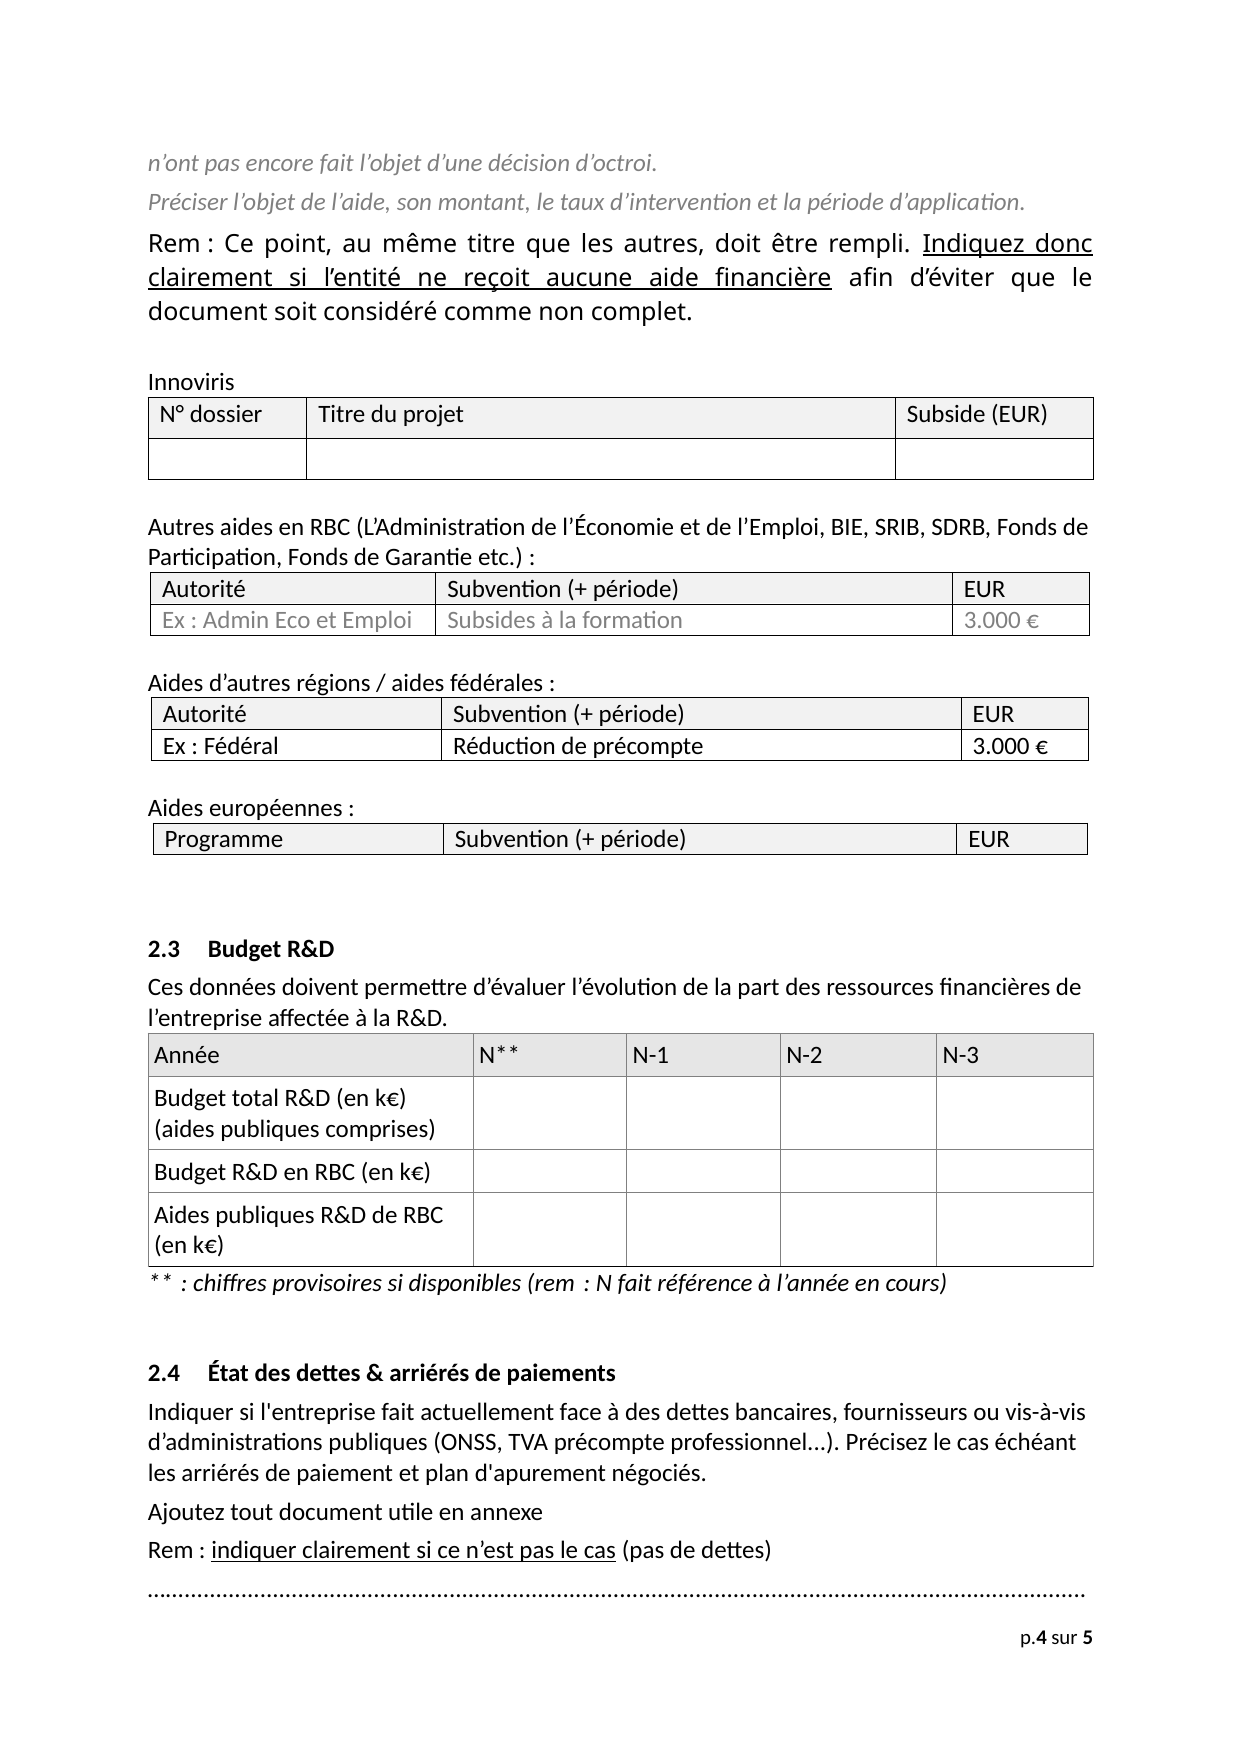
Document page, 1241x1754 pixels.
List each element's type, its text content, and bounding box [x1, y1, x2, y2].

table_header EUR [957, 824, 1087, 854]
table_cell Ex : Admin Eco et Emploi [151, 605, 435, 635]
table_cell [149, 439, 306, 479]
text Indiquer si l'entreprise fait actuellement face à des dettes bancaires, fournisseurs ou vis-à-vis d’administrations publiques (ONSS, TVA précompte professionnel...). Précisez le cas échéant les arriérés de paiement et plan d'apurement négociés. [148, 1396, 1093, 1487]
table_cell [781, 1077, 936, 1149]
table_header N-1 [627, 1034, 780, 1076]
table_cell [627, 1077, 780, 1149]
table_cell Budget R&D en RBC (en k€) [149, 1150, 473, 1192]
table_header Subside (EUR) [896, 398, 1093, 438]
table_header Subvention (+ période) [444, 824, 956, 854]
text Ajoutez tout document utile en annexe [148, 1496, 1093, 1526]
text ** : chiffres provisoires si disponibles (rem : N fait référence à l’année en cours) [148, 1267, 1035, 1297]
table_cell [937, 1150, 1093, 1192]
table_cell [474, 1077, 626, 1149]
text Innoviris [148, 366, 1093, 397]
table_cell [937, 1193, 1093, 1266]
table_cell [937, 1077, 1093, 1149]
table_cell Subsides à la formation [436, 605, 952, 635]
table_cell [896, 439, 1093, 479]
table_cell 3.000 € [953, 605, 1089, 635]
table_cell Réduction de précompte [442, 730, 961, 760]
table_cell [627, 1193, 780, 1266]
table_header N° dossier [149, 398, 306, 438]
table_header N** [474, 1034, 626, 1076]
table_header N-2 [781, 1034, 936, 1076]
table_header Titre du projet [307, 398, 895, 438]
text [148, 1573, 1093, 1604]
text Autres aides en RBC (L’Administration de l’Économie et de l’Emploi, BIE, SRIB, SDRB, Fonds de Participation, Fonds de Garantie etc.) : [148, 511, 1093, 572]
table_cell Ex : Fédéral [152, 730, 441, 760]
table_cell [781, 1150, 936, 1192]
table_header N-3 [937, 1034, 1093, 1076]
table_header Année [149, 1034, 473, 1076]
table_header EUR [953, 573, 1089, 603]
text Ces données doivent permettre d’évaluer l’évolution de la part des ressources financières de l’entreprise affectée à la R&D. [148, 972, 1093, 1033]
table_header Autorité [152, 698, 441, 729]
subtitle État des dettes & arriérés de paiements [148, 1357, 1093, 1387]
table_cell Aides publiques R&D de RBC (en k€) [149, 1193, 473, 1266]
table_cell [781, 1193, 936, 1266]
text Rem : Ce point, au même titre que les autres, doit être rempli. Indiquez donc clairement si l’entité ne reçoit aucune aide financière afin d’éviter que le document soit considéré comme non complet. [148, 225, 1093, 327]
table_cell [307, 439, 895, 479]
text Rem : indiquer clairement si ce n’est pas le cas (pas de dettes) [148, 1534, 1093, 1565]
table_header Subvention (+ période) [442, 698, 961, 729]
table_cell 3.000 € [962, 730, 1088, 760]
text Aides d’autres régions / aides fédérales : [148, 667, 1093, 697]
table_cell Budget total R&D (en k€) (aides publiques comprises) [149, 1077, 473, 1149]
table_header Subvention (+ période) [436, 573, 952, 603]
text Aides européennes : [148, 792, 1093, 822]
table_cell [474, 1193, 626, 1266]
table_header Programme [154, 824, 443, 854]
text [148, 148, 1093, 178]
table_header Autorité [151, 573, 435, 603]
table_cell [627, 1150, 780, 1192]
text Préciser l’objet de l’aide, son montant, le taux d’intervention et la période d’application. [148, 186, 1093, 217]
subtitle Budget R&D [148, 933, 1093, 963]
table_header EUR [962, 698, 1088, 729]
table_cell [474, 1150, 626, 1192]
